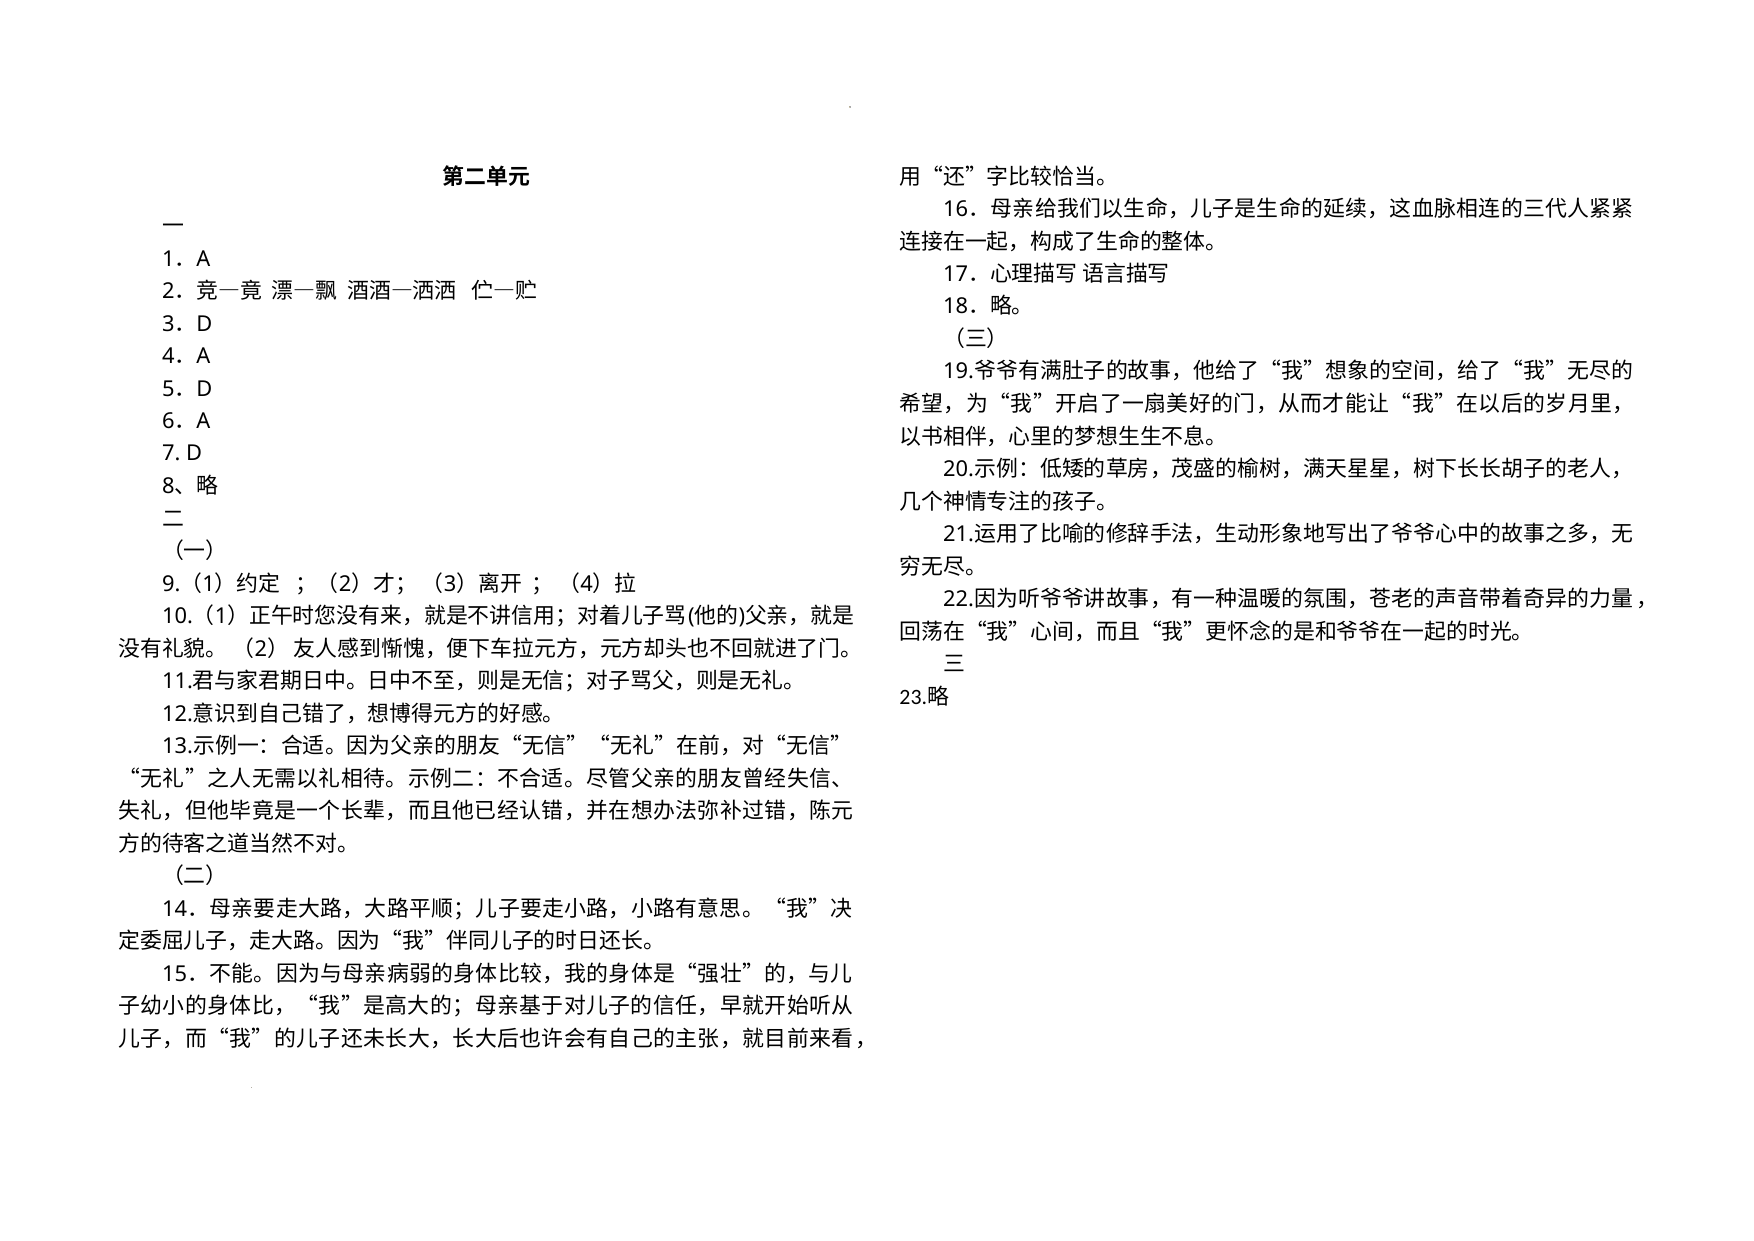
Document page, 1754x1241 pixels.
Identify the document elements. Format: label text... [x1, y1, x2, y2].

text 2．竞—竟 漂—飘 酒酒—洒洒 伫—贮 [118, 273, 855, 305]
text 13.示例一：合适。因为父亲的朋友“无信”“无礼”在前，对“无信”“无礼”之人无需以礼相待。示例二：不合适。尽管父亲的朋友曾经失信、失礼，但他毕竟是一个长辈，而且他已经认错，并在想办法弥补过错，陈元方的待客之道当然不对。 [118, 728, 855, 858]
text 6．A [118, 403, 855, 435]
text 20.示例：低矮的草房，茂盛的榆树，满天星星，树下长长胡子的老人，几个神情专注的孩子。 [899, 451, 1636, 516]
text 16．母亲给我们以生命，儿子是生命的延续，这血脉相连的三代人紧紧连接在一起，构成了生命的整体。 [899, 191, 1636, 256]
text 14．母亲要走大路，大路平顺；儿子要走小路，小路有意思。“我”决定委屈儿子，走大路。因为“我”伴同儿子的时日还长。 [118, 890, 855, 955]
text 15．不能。因为与母亲病弱的身体比较，我的身体是“强壮”的，与儿子幼小的身体比，“我”是高大的；母亲基于对儿子的信任，早就开始听从儿子，而“我”的儿子还未长大，长大后也许会有自己的主张，就目前来看，用“还”字比较恰当。 [899, 158, 1636, 191]
text 一 [118, 208, 855, 240]
text 二 [118, 500, 855, 533]
text （二） [118, 858, 855, 890]
text 18．略。 [899, 288, 1636, 321]
text 10.（1）正午时您没有来，就是不讲信用；对着儿子骂(他的)父亲，就是没有礼貌。 （2） 友人感到惭愧，便下车拉元方，元方却头也不回就进了门。 [118, 598, 855, 663]
text 22.因为听爷爷讲故事，有一种温暖的氛围，苍老的声音带着奇异的力量，回荡在“我”心间，而且“我”更怀念的是和爷爷在一起的时光。 [899, 581, 1636, 646]
text 8、略 [118, 468, 855, 500]
text 11.君与家君期日中。日中不至，则是无信；对子骂父，则是无礼。 [118, 663, 855, 695]
text 23.略 [899, 678, 1636, 711]
text 15．不能。因为与母亲病弱的身体比较，我的身体是“强壮”的，与儿子幼小的身体比，“我”是高大的；母亲基于对儿子的信任，早就开始听从儿子，而“我”的儿子还未长大，长大后也许会有自己的主张，就目前来看，用“还”字比较恰当。 [118, 955, 855, 1053]
text 12.意识到自己错了，想博得元方的好感。 [118, 695, 855, 728]
subtitle 第二单元 [118, 158, 855, 191]
text （三） [899, 321, 1636, 353]
text 21.运用了比喻的修辞手法，生动形象地写出了爷爷心中的故事之多，无穷无尽。 [899, 516, 1636, 581]
text 9.（1）约定 ；（2）才； （3）离开 ； （4）拉 [118, 565, 855, 598]
text 1．A [118, 240, 855, 273]
text 3．D [118, 305, 855, 338]
text 三 [899, 646, 1636, 678]
text 4．A [118, 338, 855, 370]
text 17．心理描写 语言描写 [899, 256, 1636, 288]
text 5．D [118, 370, 855, 403]
text 7. D [118, 435, 855, 468]
text 19.爷爷有满肚子的故事，他给了“我”想象的空间，给了“我”无尽的希望，为“我”开启了一扇美好的门，从而才能让“我”在以后的岁月里，以书相伴，心里的梦想生生不息。 [899, 353, 1636, 451]
text （一） [118, 533, 855, 565]
